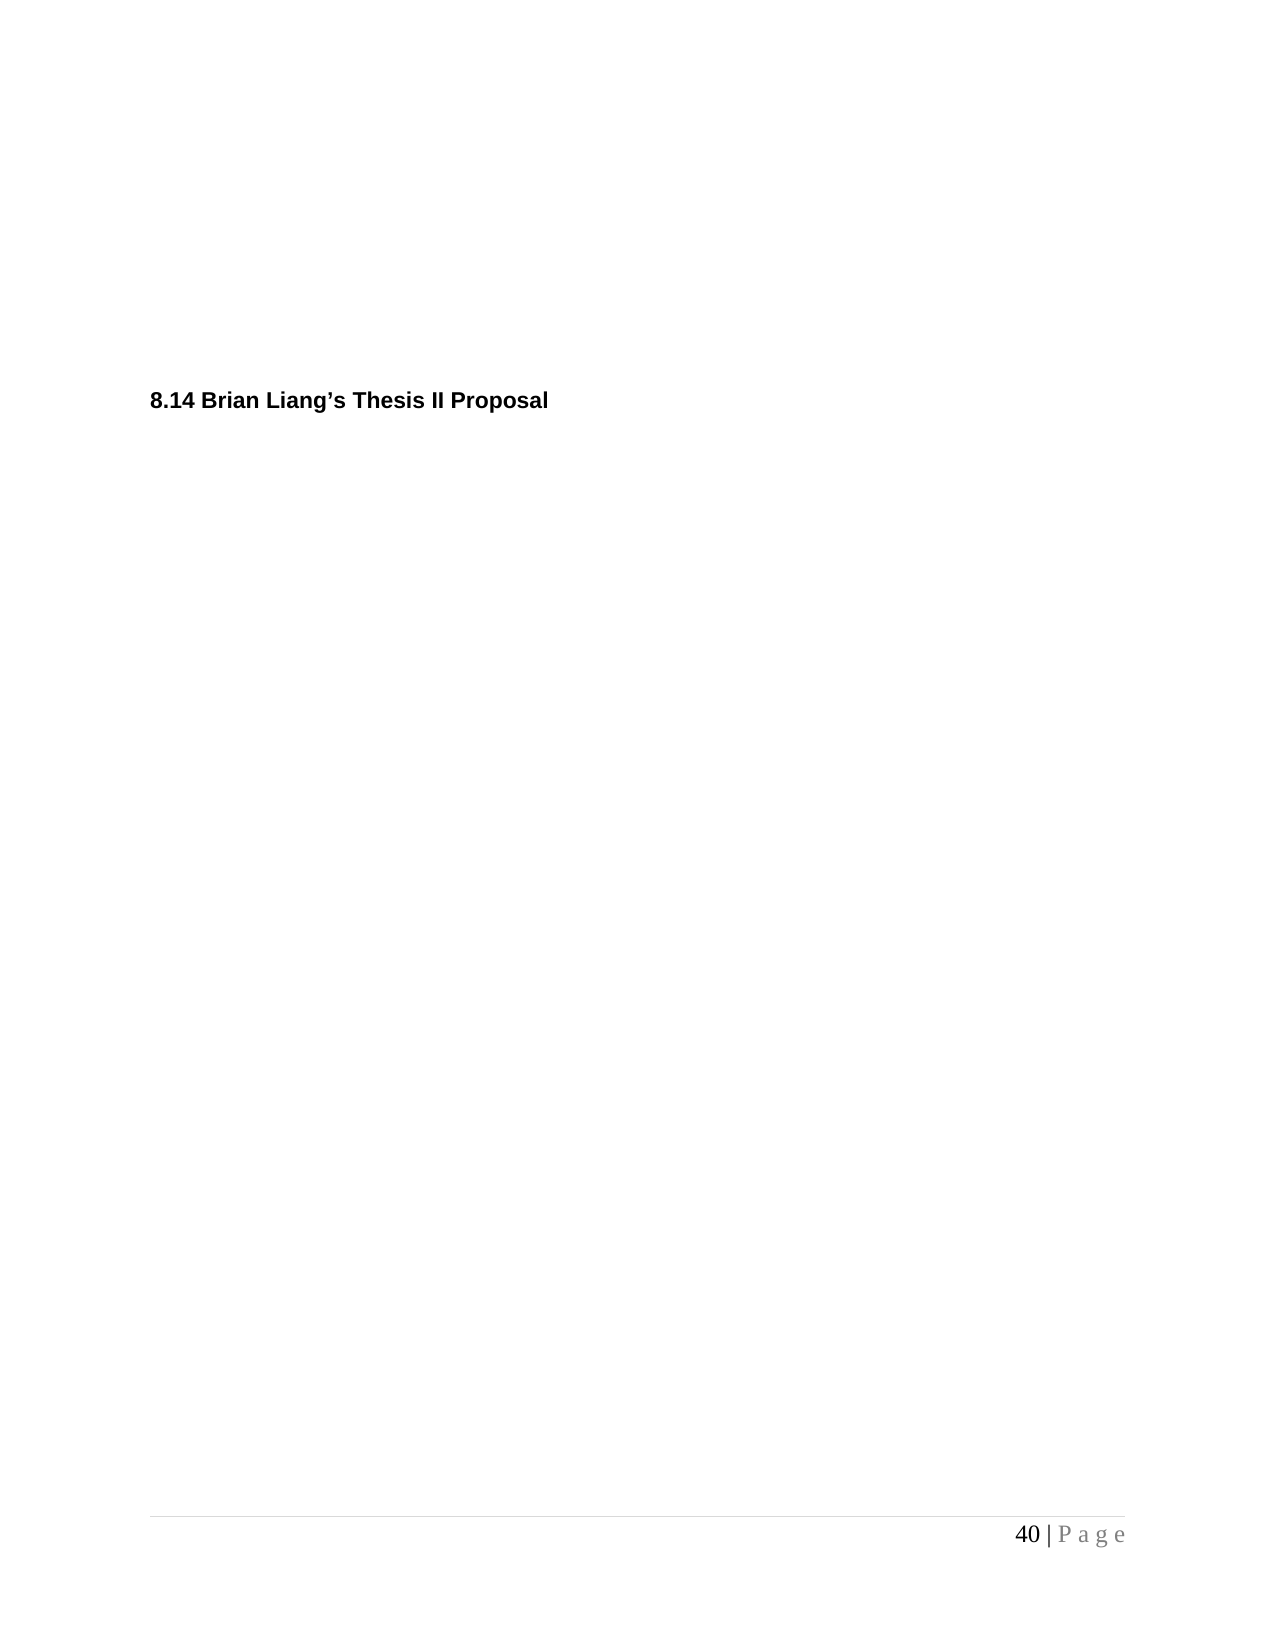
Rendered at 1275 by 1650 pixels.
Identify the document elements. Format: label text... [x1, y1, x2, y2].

text 8.14 Brian Liang’s Thesis II Proposal [150, 387, 1125, 413]
